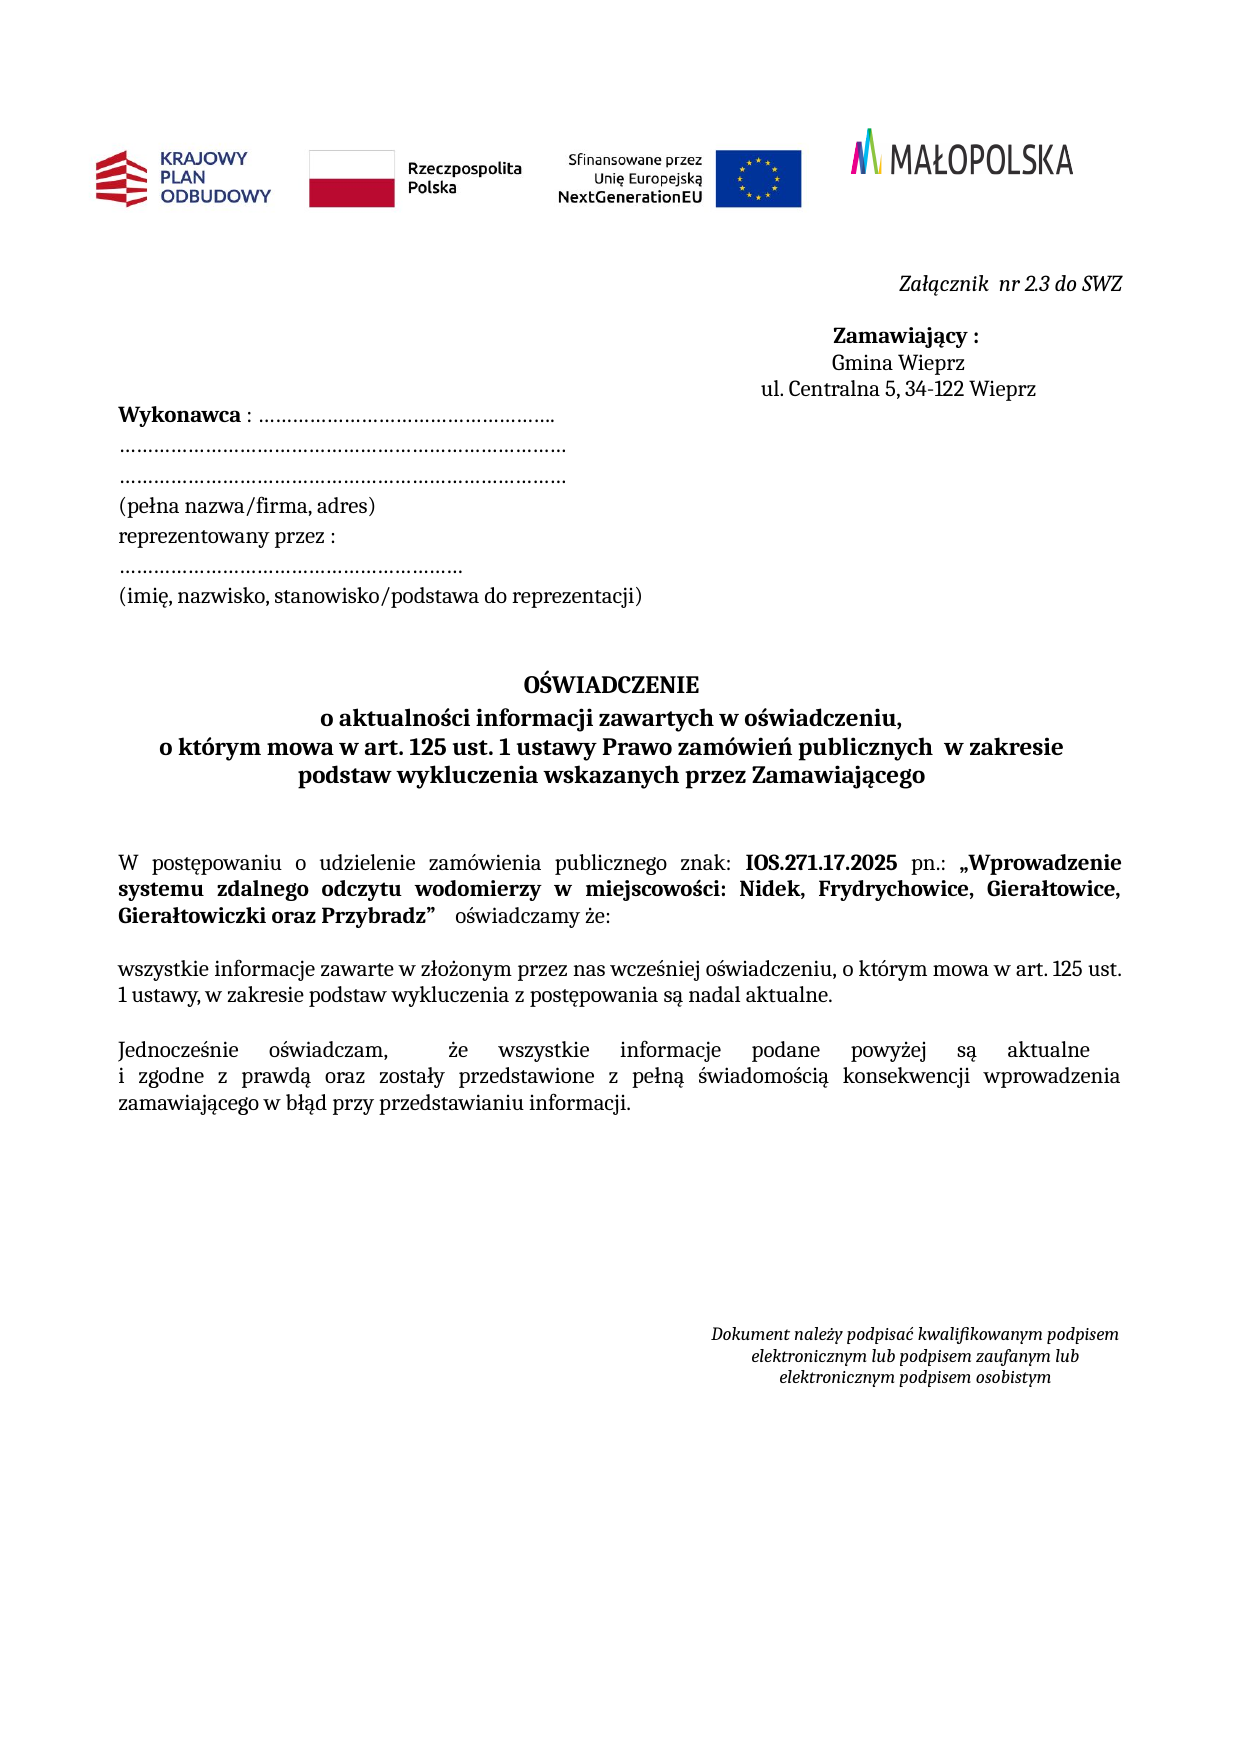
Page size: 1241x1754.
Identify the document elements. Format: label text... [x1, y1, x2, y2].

text Wykonawca : ……………………………………………. [118, 402, 1122, 428]
text Załącznik nr 2.3 do SWZ [148, 270, 1122, 297]
table_header [832, 106, 1113, 242]
text W postępowaniu o udzielenie zamówienia publicznego znak: IOS.271.17.2025 pn.: „Wprowadzenie systemu zdalnego odczytu wodomierzy w miejscowości: Nidek, Frydrychowice, Gierałtowice, Gierałtowiczki oraz Przybradz” oświadczamy że: [118, 850, 1122, 929]
text (pełna nazwa/firma, adres) [118, 493, 1122, 519]
text (imię, nazwisko, stanowisko/podstawa do reprezentacji) [118, 583, 1122, 610]
text Gmina Wieprz [118, 349, 1122, 376]
text reprezentowany przez : [118, 523, 1122, 549]
text …………………………………………………………………… [118, 462, 1122, 489]
picture [77, 131, 820, 226]
text Zamawiający : [118, 323, 1122, 349]
table_header [33, 106, 832, 242]
table_header OŚWIADCZENIE o aktualności informacji zawartych w oświadczeniu, o którym mowa w art. 125 ust. 1 ustawy Prawo zamówień publicznych w zakresie podstaw wykluczenia wskazanych przez Zamawiającego [112, 665, 1111, 825]
text ul. Centralna 5, 34-122 Wieprz [118, 376, 1122, 402]
text wszystkie informacje zawarte w złożonym przez nas wcześniej oświadczeniu, o którym mowa w art. 125 ust. 1 ustawy, w zakresie podstaw wykluczenia z postępowania są nadal aktualne. [118, 955, 1122, 1008]
text Jednocześnie oświadczam, że wszystkie informacje podane powyżej są aktualne i zgodne z prawdą oraz zostały przedstawione z pełną świadomością konsekwencji wprowadzenia zamawiającego w błąd przy przedstawianiu informacji. [118, 1037, 1122, 1116]
text Dokument należy podpisać kwalifikowanym podpisem elektronicznym lub podpisem zaufanym lub elektronicznym podpisem osobistym [709, 1324, 1122, 1388]
text …………………………………………………………………… [118, 432, 1122, 459]
text …………………………………………………… [118, 553, 1122, 579]
